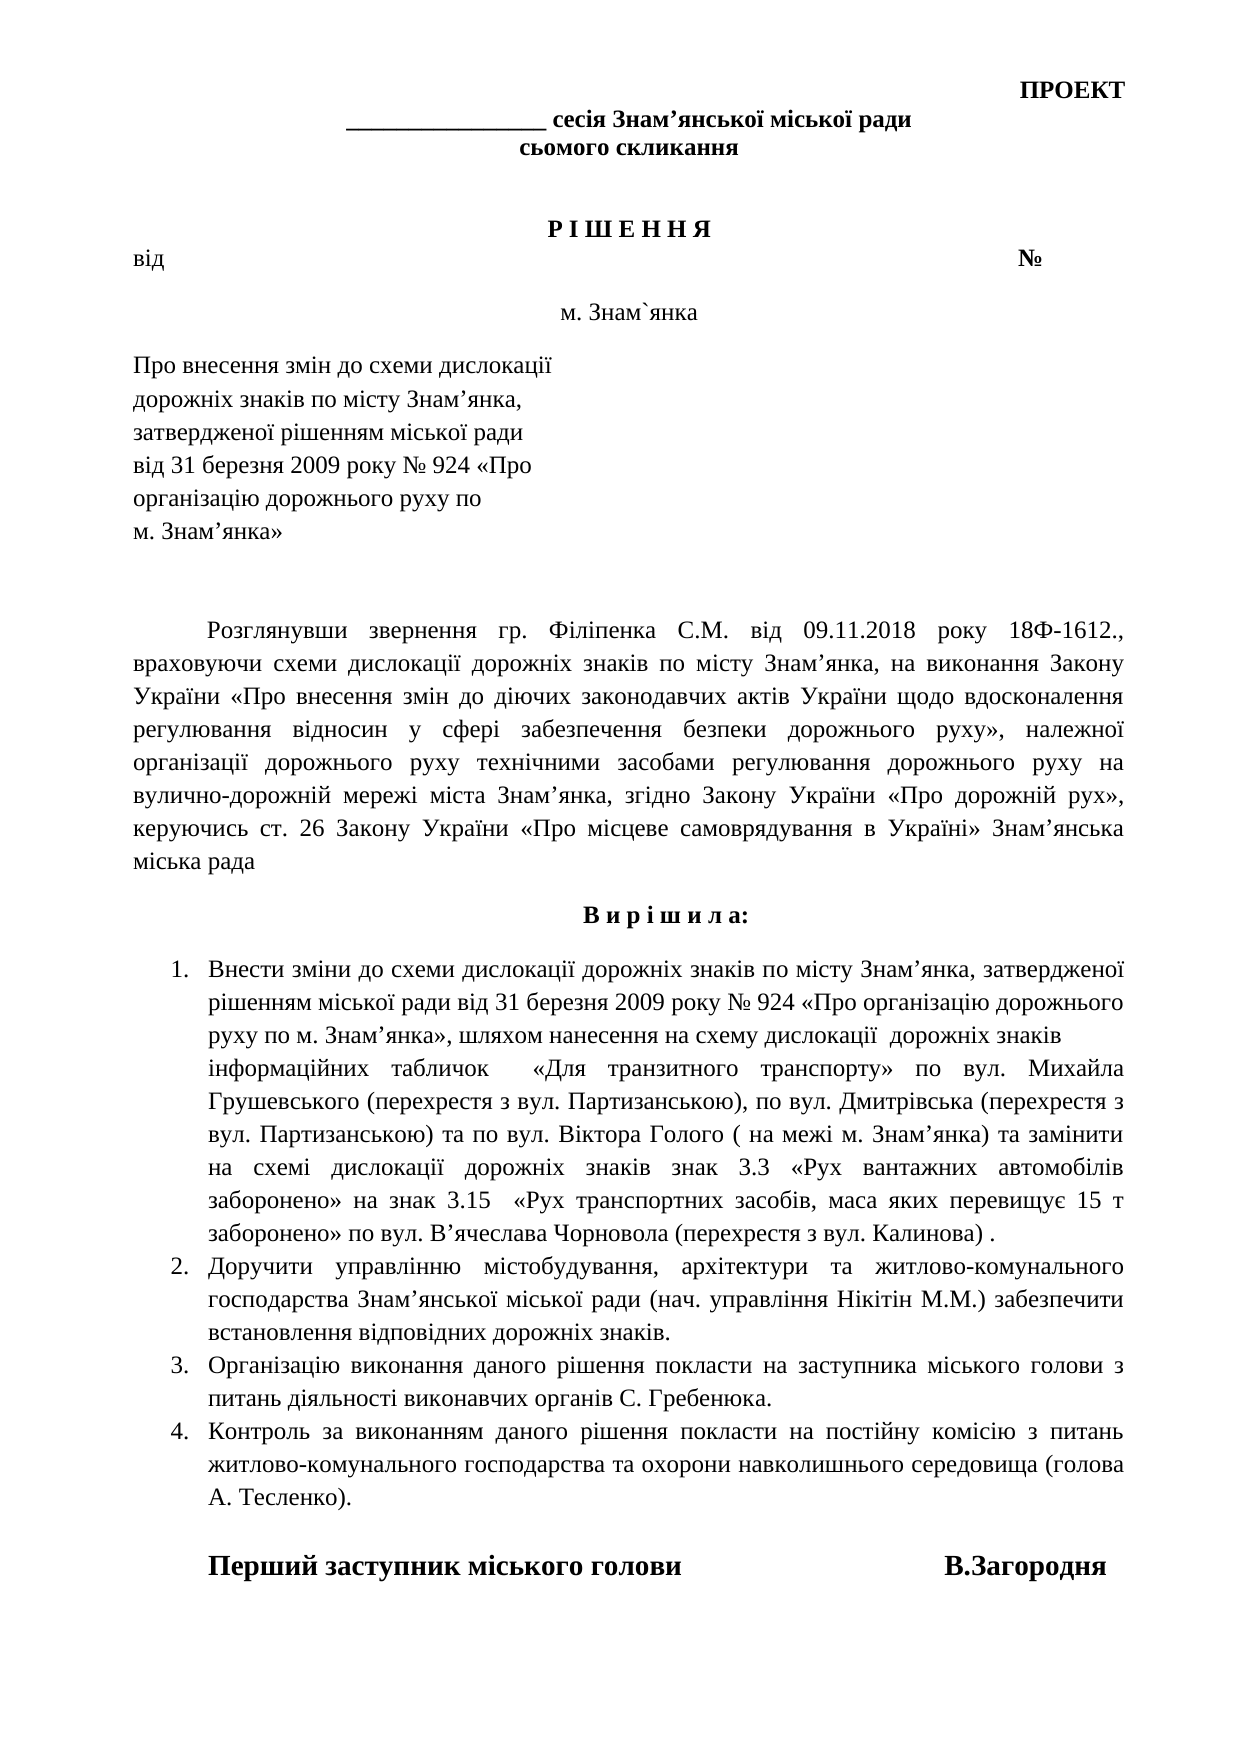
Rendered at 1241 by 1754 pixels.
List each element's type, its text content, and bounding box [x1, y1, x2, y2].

list інформаційних табличок «Для транзитного транспорту» по вул. Михайла Грушевського (перехрестя з вул. Партизанською), по вул. Дмитрівська (перехрестя з вул. Партизанською) та по вул. Віктора Голого ( на межі м. Знам’янка) та замінити на схемі дислокації дорожніх знаків знак 3.3 «Рух вантажних автомобілів заборонено» на знак 3.15 «Рух транспортних засобів, маса яких перевищує 15 т заборонено» по вул. В’ячеслава Чорновола (перехрестя з вул. Калинова) . [208, 1053, 1125, 1247]
text дорожніх знаків по місту Знам’янка, [133, 384, 1125, 412]
text Перший заступник міського голови В.Загородня [208, 1548, 1125, 1582]
subtitle ПРОЕКТ [133, 75, 1125, 104]
text від № [133, 243, 1125, 272]
list Контроль за виконанням даного рішення покласти на постійну комісію з питань житлово-комунального господарства та охорони навколишнього середовища (голова А. Тесленко). [170, 1416, 1125, 1511]
text В и р і ш и л а: [133, 900, 1125, 928]
text організацію дорожнього руху по [133, 483, 1125, 511]
subtitle ________________ сесія Знам’янської міської ради [133, 104, 1125, 132]
text затвердженої рішенням міської ради [133, 417, 1125, 445]
list Внести зміни до схеми дислокації дорожніх знаків по місту Знам’янка, затвердженої рішенням міської ради від 31 березня 2009 року № 924 «Про організацію дорожнього руху по м. Знам’янка», шляхом нанесення на схему дислокації дорожніх знаків [170, 954, 1125, 1048]
text від 31 березня 2009 року № 924 «Про [133, 450, 1125, 478]
text Розглянувши звернення гр. Філіпенка С.М. від 09.11.2018 року 18Ф-1612., враховуючи схеми дислокації дорожніх знаків по місту Знам’янка, на виконання Закону України «Про внесення змін до діючих законодавчих актів України щодо вдосконалення регулювання відносин у сфері забезпечення безпеки дорожнього руху», належної організації дорожнього руху технічними засобами регулювання дорожнього руху на вулично-дорожній мережі міста Знам’янка, згідно Закону України «Про дорожній рух», керуючись ст. 26 Закону України «Про місцеве самоврядування в Україні» Знам’янська міська рада [133, 615, 1125, 875]
text м. Знам`янка [133, 297, 1125, 326]
list Доручити управлінню містобудування, архітектури та житлово-комунального господарства Знам’янської міської ради (нач. управління Нікітін М.М.) забезпечити встановлення відповідних дорожніх знаків. [170, 1251, 1125, 1346]
list Організацію виконання даного рішення покласти на заступника міського голови з питань діяльності виконавчих органів С. Гребенюка. [170, 1350, 1125, 1412]
text м. Знам’янка» [133, 516, 1125, 544]
subtitle сьомого скликання [133, 132, 1125, 161]
text Про внесення змін до схеми дислокації [133, 351, 1125, 379]
subtitle Р І Ш Е Н Н Я [133, 214, 1125, 243]
